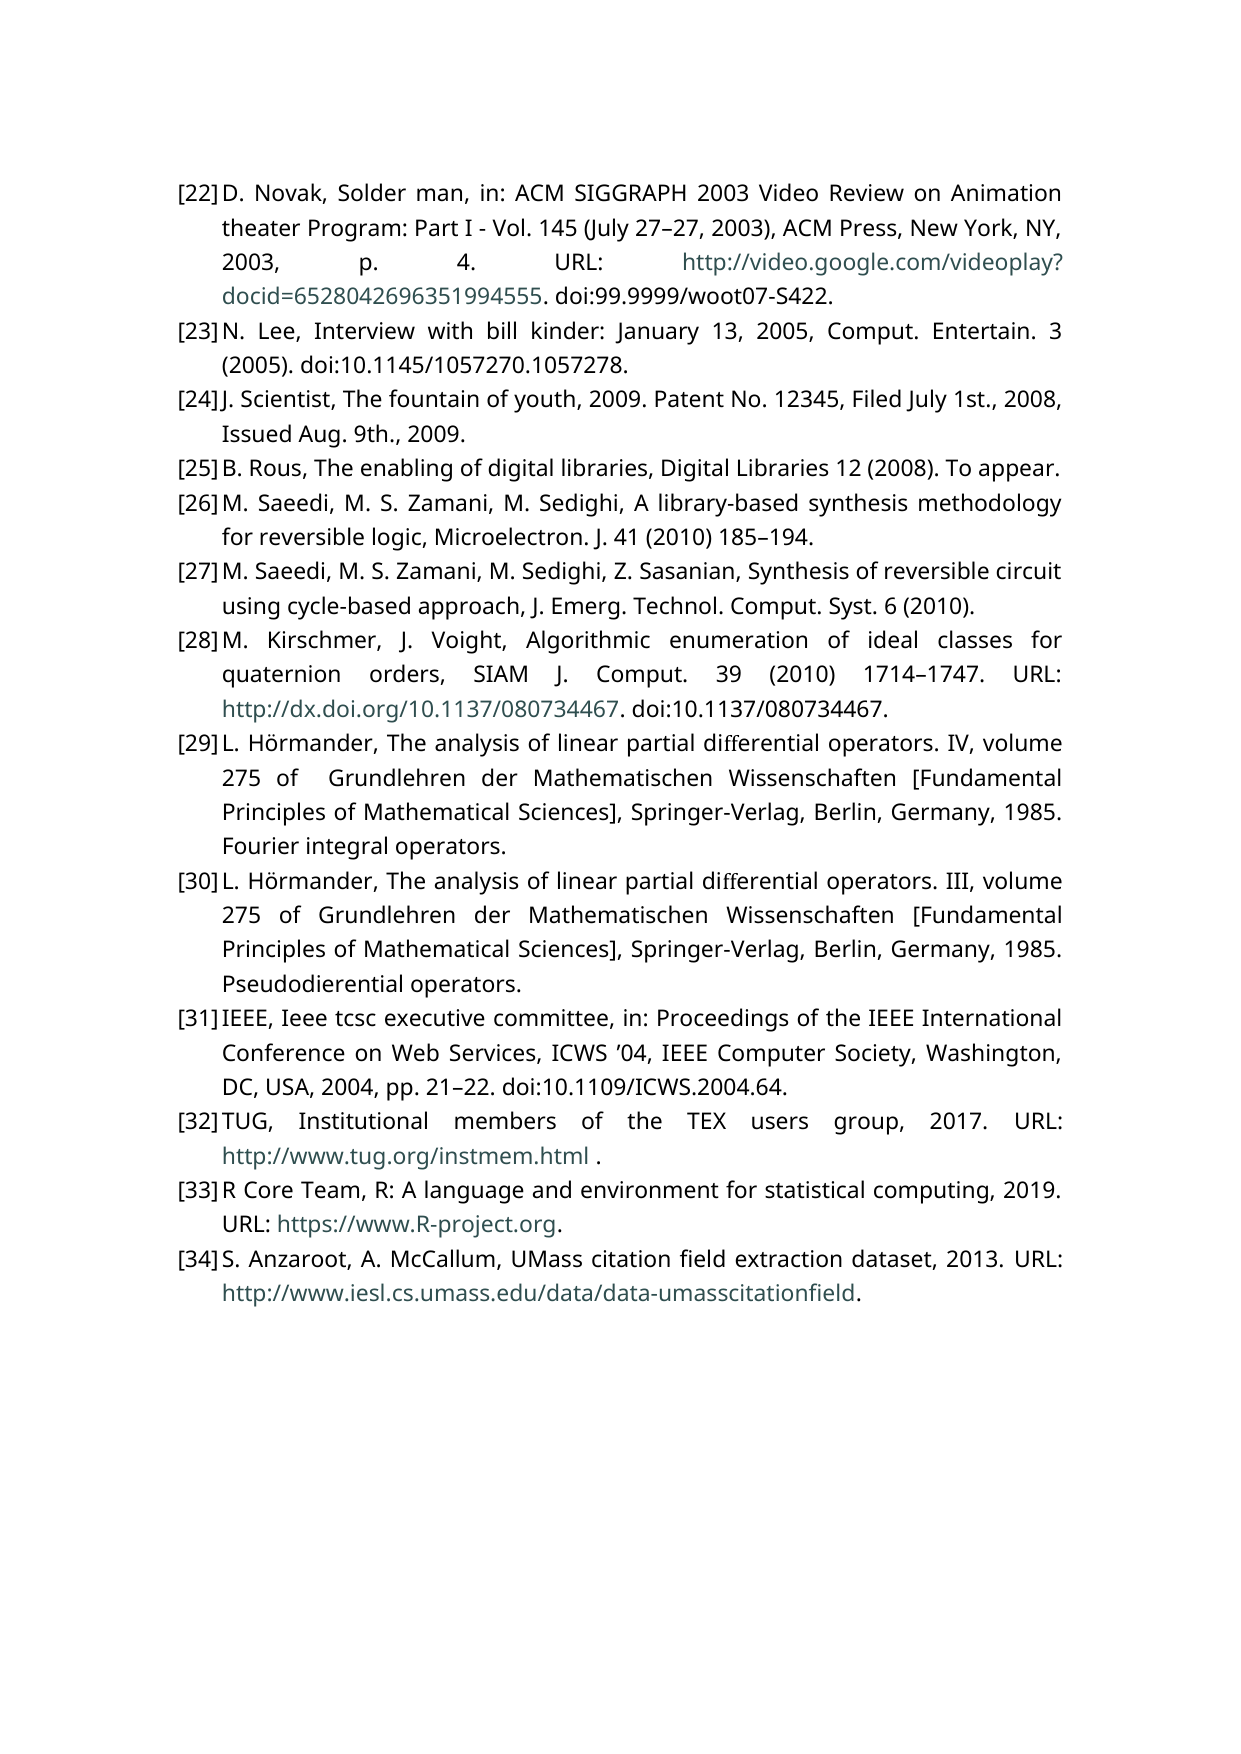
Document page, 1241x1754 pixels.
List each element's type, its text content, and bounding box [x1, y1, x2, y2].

text TUG, Institutional members of the TEX users group, 2017. URL: http://www.tug.org/instmem.html . [177, 1105, 1063, 1171]
text M. Saeedi, M. S. Zamani, M. Sedighi, Z. Sasanian, Synthesis of reversible circuit using cycle-based approach, J. Emerg. Technol. Comput. Syst. 6 (2010). [177, 555, 1063, 621]
text R Core Team, R: A language and environment for statistical computing, 2019. URL: https://www.R-project.org. [177, 1174, 1063, 1240]
text S. Anzaroot, A. McCallum, UMass citation field extraction dataset, 2013. URL: http://www.iesl.cs.umass.edu/data/data-umasscitationfield. [177, 1243, 1063, 1308]
text M. Kirschmer, J. Voight, Algorithmic enumeration of ideal classes for quaternion orders, SIAM J. Comput. 39 (2010) 1714–1747. URL: http://dx.doi.org/10.1137/080734467. doi:10.1137/080734467. [177, 624, 1063, 724]
text M. Saeedi, M. S. Zamani, M. Sedighi, A library-based synthesis methodology for reversible logic, Microelectron. J. 41 (2010) 185–194. [177, 487, 1063, 552]
text N. Lee, Interview with bill kinder: January 13, 2005, Comput. Entertain. 3 (2005). doi:10.1145/1057270.1057278. [177, 315, 1063, 380]
text IEEE, Ieee tcsc executive committee, in: Proceedings of the IEEE International Conference on Web Services, ICWS ’04, IEEE Computer Society, Washington, DC, USA, 2004, pp. 21–22. doi:10.1109/ICWS.2004.64. [177, 1002, 1063, 1102]
text D. Novak, Solder man, in: ACM SIGGRAPH 2003 Video Review on Animation theater Program: Part I - Vol. 145 (July 27–27, 2003), ACM Press, New York, NY, 2003, p. 4. URL: http://video.google.com/videoplay?docid=6528042696351994555. doi:99.9999/woot07-S422. [177, 177, 1063, 312]
text L. Hörmander, The analysis of linear partial differential operators. IV, volume 275 of Grundlehren der Mathematischen Wissenschaften [Fundamental Principles of Mathematical Sciences], Springer-Verlag, Berlin, Germany, 1985. Fourier integral operators. [177, 727, 1063, 862]
text L. Hörmander, The analysis of linear partial differential operators. III, volume 275 of Grundlehren der Mathematischen Wissenschaften [Fundamental Principles of Mathematical Sciences], Springer-Verlag, Berlin, Germany, 1985. Pseudodierential operators. [177, 865, 1063, 999]
text J. Scientist, The fountain of youth, 2009. Patent No. 12345, Filed July 1st., 2008, Issued Aug. 9th., 2009. [177, 383, 1063, 449]
text B. Rous, The enabling of digital libraries, Digital Libraries 12 (2008). To appear. [177, 452, 1063, 483]
